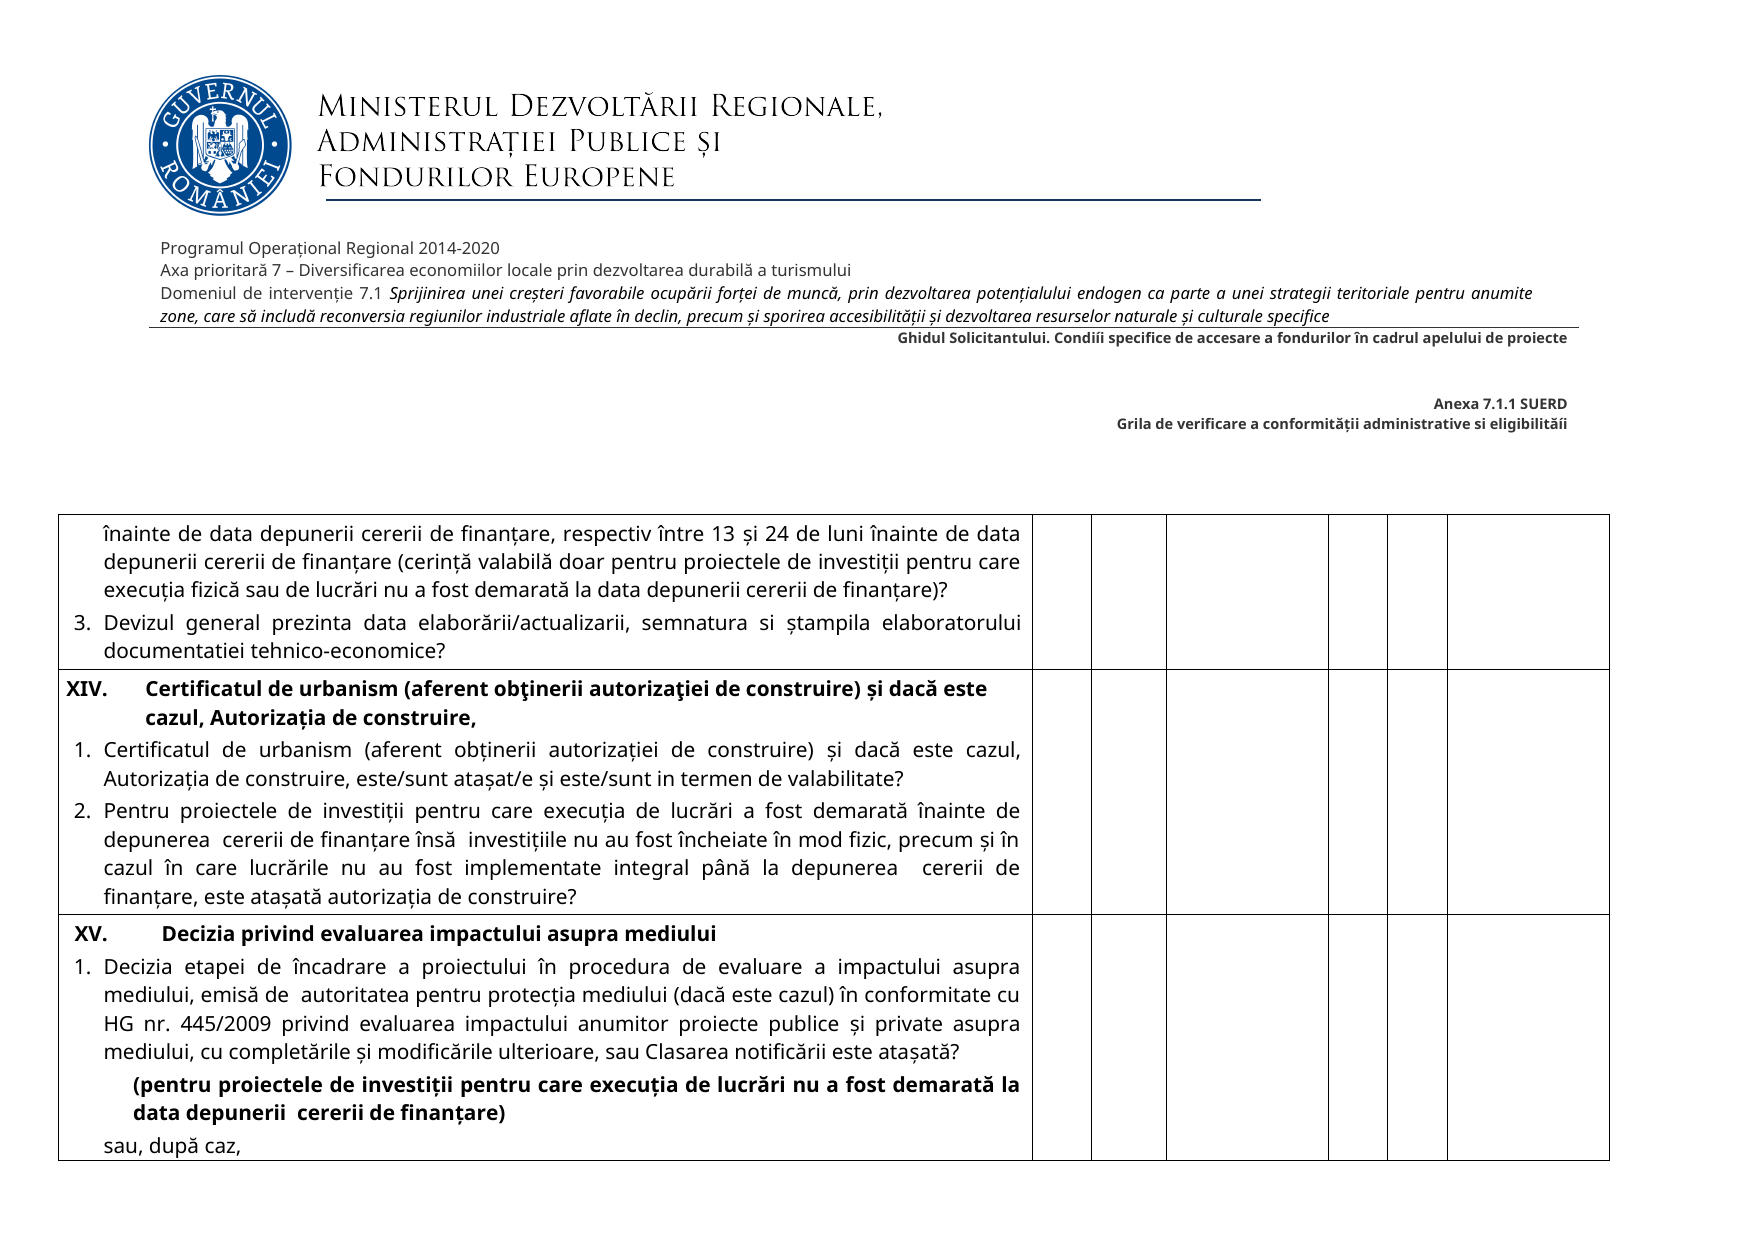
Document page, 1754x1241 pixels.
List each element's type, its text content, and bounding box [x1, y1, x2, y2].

table_cell [1388, 915, 1447, 1159]
table_cell [1167, 915, 1328, 1159]
table_cell [1167, 515, 1328, 669]
table_cell [1092, 670, 1166, 914]
table_cell [1329, 915, 1387, 1159]
table_cell [1329, 670, 1387, 914]
table_cell Decizia privind evaluarea impactului asupra mediului Decizia etapei de încadrare a proiectului în procedura de evaluare a impactului asupra mediului, emisă de autoritatea pentru protecția mediului (dacă este cazul) în conformitate cu HG nr. 445/2009 privind evaluarea impactului anumitor proiecte publice şi private asupra mediului, cu completările şi modificările ulterioare, sau Clasarea notificării este ataşată? (pentru proiectele de investiţii pentru care execuţia de lucrări nu a fost demarată la data depunerii cererii de finanțare) sau, după caz, Decizia finală emisă de autoritatea competentă privind evaluarea impactului asupra mediului este ataşată? (pentru proiectele de investiţii pentru care execuţia de lucrări a fost demarată, și care nu au fost încheiate în mod fizic sau financiar înainte de depunerea cererii de finanțare) [59, 915, 1032, 1159]
table_cell Certificatul de urbanism (aferent obţinerii autorizaţiei de construire) şi dacă este cazul, Autorizaţia de construire, Certificatul de urbanism (aferent obţinerii autorizaţiei de construire) şi dacă este cazul, Autorizaţia de construire, este/sunt ataşat/e și este/sunt in termen de valabilitate? Pentru proiectele de investiţii pentru care execuţia de lucrări a fost demarată înainte de depunerea cererii de finanțare însă investițiile nu au fost încheiate în mod fizic, precum și în cazul în care lucrările nu au fost implementate integral până la depunerea cererii de finanțare, este atașată autorizaţia de construire? [59, 670, 1032, 914]
table_cell [1329, 515, 1387, 669]
table_cell [1167, 670, 1328, 914]
table_cell Devizul general pentru proiectele de lucrări în conformitate cu legislația în vigoare Devizul general este anexat şi respectă structura devizului general conform prevederilor legislaţiei în vigoare privind aprobarea conţinutului-cadru al documentaţiei tehnico-economice aferente investiţiilor publice, precum şi a structurii şi metodologiei de elaborare a devizului general pentru obiective de investiţii şi lucrări de intervenţii? Devizul general este actualizat cu cel mult 12 luni înainte de data depunerii cererii de finanţare in cazul documentaţiilor tehnico-economice elaborate cu mai mult de 12 luni înainte de data depunerii cererii de finanţare, respectiv între 13 şi 24 de luni înainte de data depunerii cererii de finanţare (cerinţă valabilă doar pentru proiectele de investiţii pentru care execuţia fizică sau de lucrări nu a fost demarată la data depunerii cererii de finanţare)? Devizul general prezinta data elaborării/actualizarii, semnatura si ştampila elaboratorului documentatiei tehnico-economice? [59, 515, 1032, 669]
table_cell [1092, 515, 1166, 669]
table_cell [1033, 915, 1091, 1159]
table_cell [1388, 670, 1447, 914]
table_cell [1448, 515, 1609, 669]
table_cell [1388, 515, 1447, 669]
table_cell [1033, 670, 1091, 914]
table_cell [1092, 915, 1166, 1159]
table_cell [1448, 915, 1609, 1159]
picture [147, 73, 893, 217]
table_cell [1033, 515, 1091, 669]
table_cell [1448, 670, 1609, 914]
